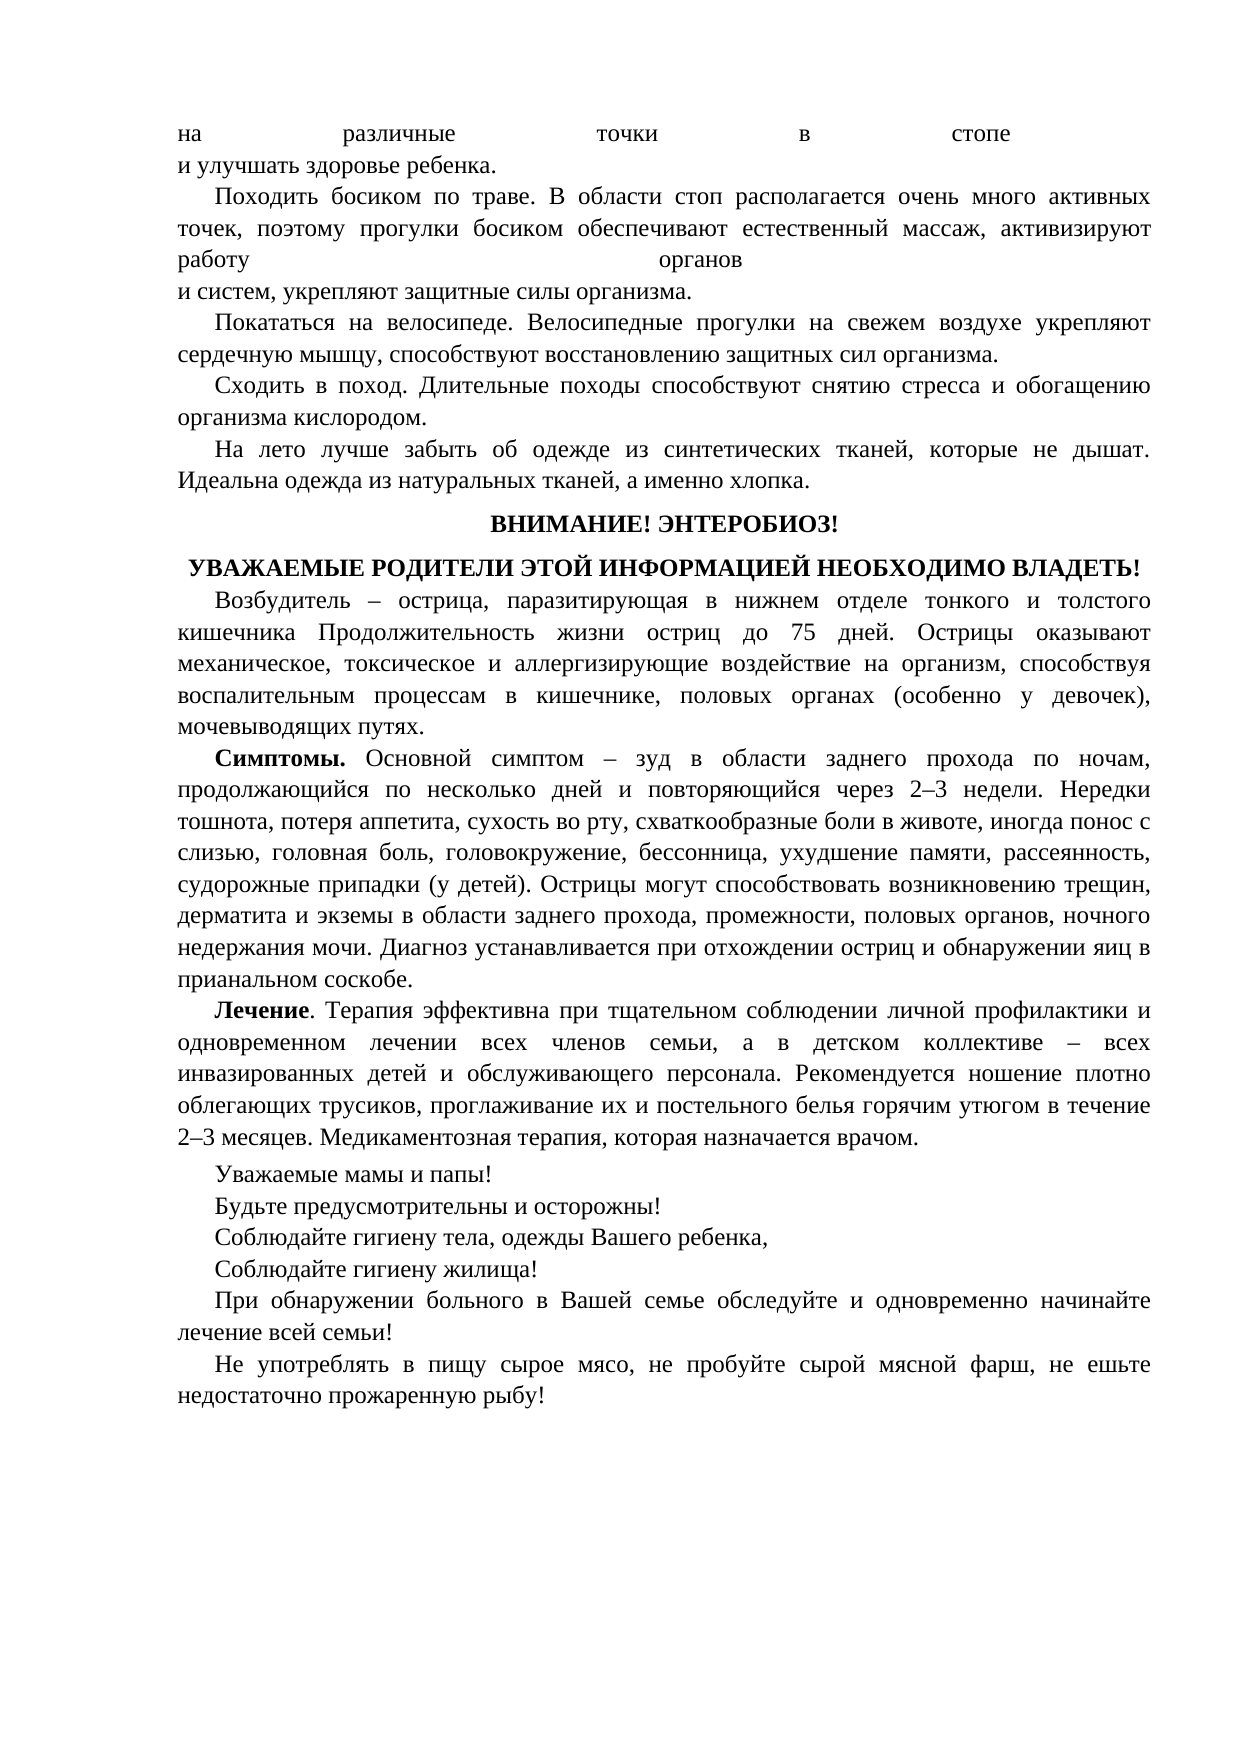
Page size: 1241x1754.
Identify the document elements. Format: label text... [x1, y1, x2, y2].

text Возбудитель – острица, паразитирующая в нижнем отделе тонкого и толстого кишечника Продолжительность жизни остриц до 75 дней. Острицы оказывают механическое, токсическое и аллергизирующие воздействие на организм, способствуя воспалительным процессам в кишечнике, половых органах (особенно у девочек), мочевыводящих путях. [177, 585, 1152, 740]
text Сходить в поход. Длительные походы способствуют снятию стресса и обогащению организма кислородом. [177, 371, 1152, 431]
text Соблюдайте гигиену жилища! [177, 1254, 1152, 1283]
text Симптомы. Основной симптом – зуд в области заднего прохода по ночам, продолжающийся по несколько дней и повторяющийся через 2–3 недели. Нередки тошнота, потеря аппетита, сухость во рту, схваткообразные боли в животе, иногда понос с слизью, головная боль, головокружение, бессонница, ухудшение памяти, рассеянность, судорожные припадки (у детей). Острицы могут способствовать возникновению трещин, дерматита и экземы в области заднего прохода, промежности, половых органов, ночного недержания мочи. Диагноз устанавливается при отхождении остриц и обнаружении яиц в прианальном соскобе. [177, 743, 1152, 992]
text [177, 118, 1152, 178]
text Не употреблять в пищу сырое мясо, не пробуйте сырой мясной фарш, не ешьте недостаточно прожаренную рыбу! [177, 1349, 1152, 1409]
text Лечение. Терапия эффективна при тщательном соблюдении личной профилактики и одновременном лечении всех членов семьи, а в детском коллективе – всех инвазированных детей и обслуживающего персонала. Рекомендуется ношение плотно облегающих трусиков, проглаживание их и постельного белья горячим утюгом в течение 2–3 месяцев. Медикаментозная терапия, которая назначается врачом. [177, 995, 1152, 1150]
text Уважаемые мамы и папы! [177, 1159, 1152, 1188]
text Будьте предусмотрительны и осторожны! [177, 1191, 1152, 1220]
text Соблюдайте гигиену тела, одежды Вашего ребенка, [177, 1222, 1152, 1251]
text Покататься на велосипеде. Велосипедные прогулки на свежем воздухе укрепляют сердечную мышцу, способствуют восстановлению защитных сил организма. [177, 307, 1152, 368]
text На лето лучше забыть об одежде из синтетических тканей, которые не дышат. Идеальна одежда из натуральных тканей, а именно хлопка. [177, 434, 1152, 494]
text При обнаружении больного в Вашей семье обследуйте и одновременно начинайте лечение всей семьи! [177, 1286, 1152, 1346]
text Уважаемые родители этой информацией необходимо владеть! [177, 553, 1152, 582]
text Походить босиком по траве. В области стоп располагается очень много активных точек, поэтому прогулки босиком обеспечивают естественный массаж, активизируют работу органов и систем, укрепляют защитные силы организма. [177, 181, 1152, 305]
text Внимание! Энтеробиоз! [177, 509, 1152, 538]
